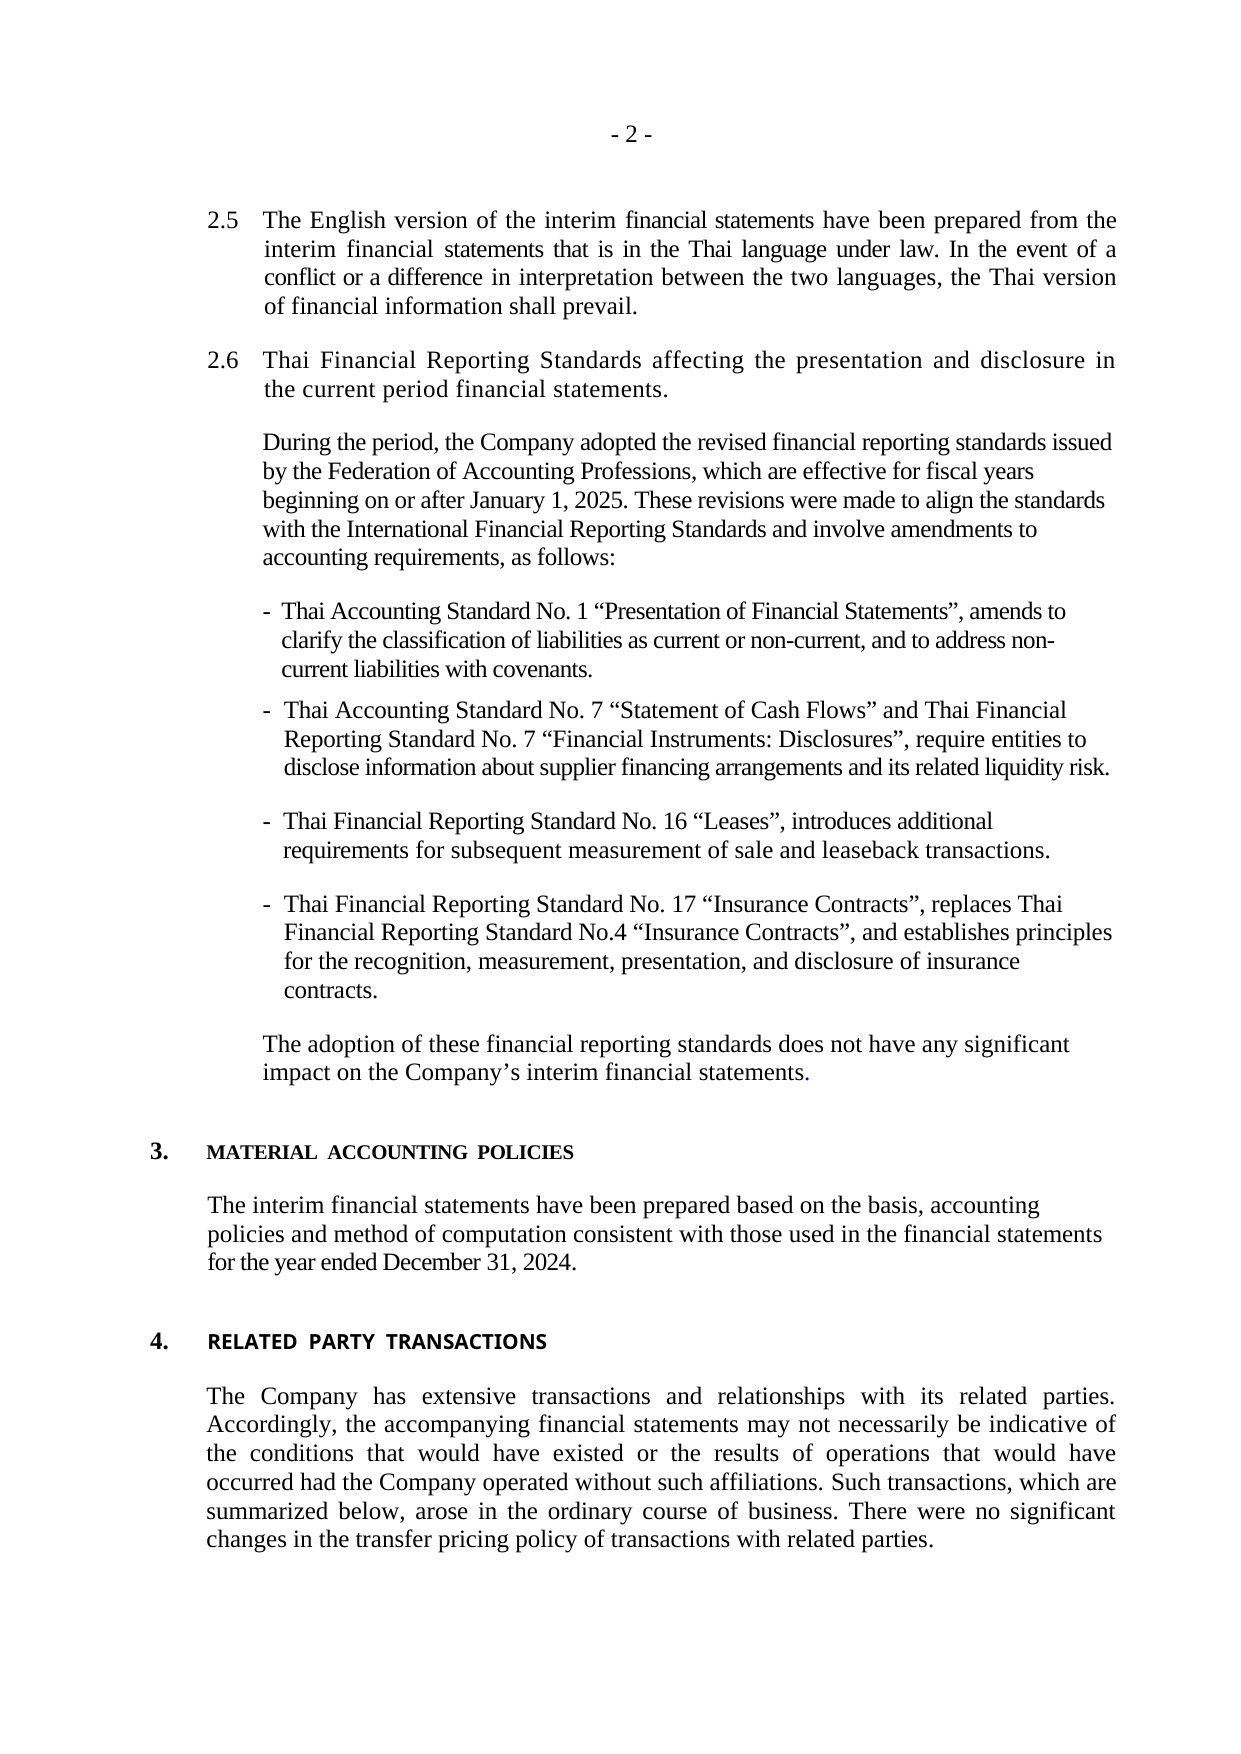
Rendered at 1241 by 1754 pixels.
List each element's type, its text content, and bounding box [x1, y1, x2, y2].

text 2.6 Thai Financial Reporting Standards affecting the presentation and disclosure in the current period financial statements. [207, 345, 1117, 402]
text - Thai Accounting Standard No. 1 “Presentation of Financial Statements”, amends to clarify the classification of liabilities as current or non-current, and to address non-current liabilities with covenants. [262, 596, 1113, 682]
list Thai Financial Reporting Standard No. 17 “Insurance Contracts”, replaces Thai Financial Reporting Standard No.4 “Insurance Contracts”, and establishes principles for the recognition, measurement, presentation, and disclosure of insurance contracts. [262, 889, 1113, 1004]
text 4. Related party transactions [150, 1326, 1113, 1356]
text The Company has extensive transactions and relationships with its related parties. Accordingly, the accompanying financial statements may not necessarily be indicative of the conditions that would have existed or the results of operations that would have occurred had the Company operated without such affiliations. Such transactions, which are summarized below, arose in the ordinary course of business. There were no significant changes in the transfer pricing policy of transactions with related parties. [206, 1381, 1117, 1553]
text The adoption of these financial reporting standards does not have any significant impact on the Company’s interim financial statements. [262, 1029, 1113, 1086]
text The interim financial statements have been prepared based on the basis, accounting policies and method of computation consistent with those used in the financial statements for the year ended December 31, 2024. [207, 1190, 1113, 1276]
text 3. MATERIAL ACCOUNTING POLICIES [150, 1136, 1113, 1165]
text 2.5 The English version of the interim financial statements have been prepared from the interim financial statements that is in the Thai language under law. In the event of a conflict or a difference in interpretation between the two languages, the Thai version of financial information shall prevail. [207, 205, 1117, 320]
text During the period, the Company adopted the revised financial reporting standards issued by the Federation of Accounting Professions, which are effective for fiscal years beginning on or after January 1, 2025. These revisions were made to align the standards with the International Financial Reporting Standards and involve amendments to accounting requirements, as follows: [262, 427, 1113, 571]
list Thai Accounting Standard No. 7 “Statement of Cash Flows” and Thai Financial Reporting Standard No. 7 “Financial Instruments: Disclosures”, require entities to disclose information about supplier financing arrangements and its related liquidity risk. [262, 695, 1113, 781]
list Thai Financial Reporting Standard No. 16 “Leases”, introduces additional requirements for subsequent measurement of sale and leaseback transactions. [262, 806, 1113, 864]
